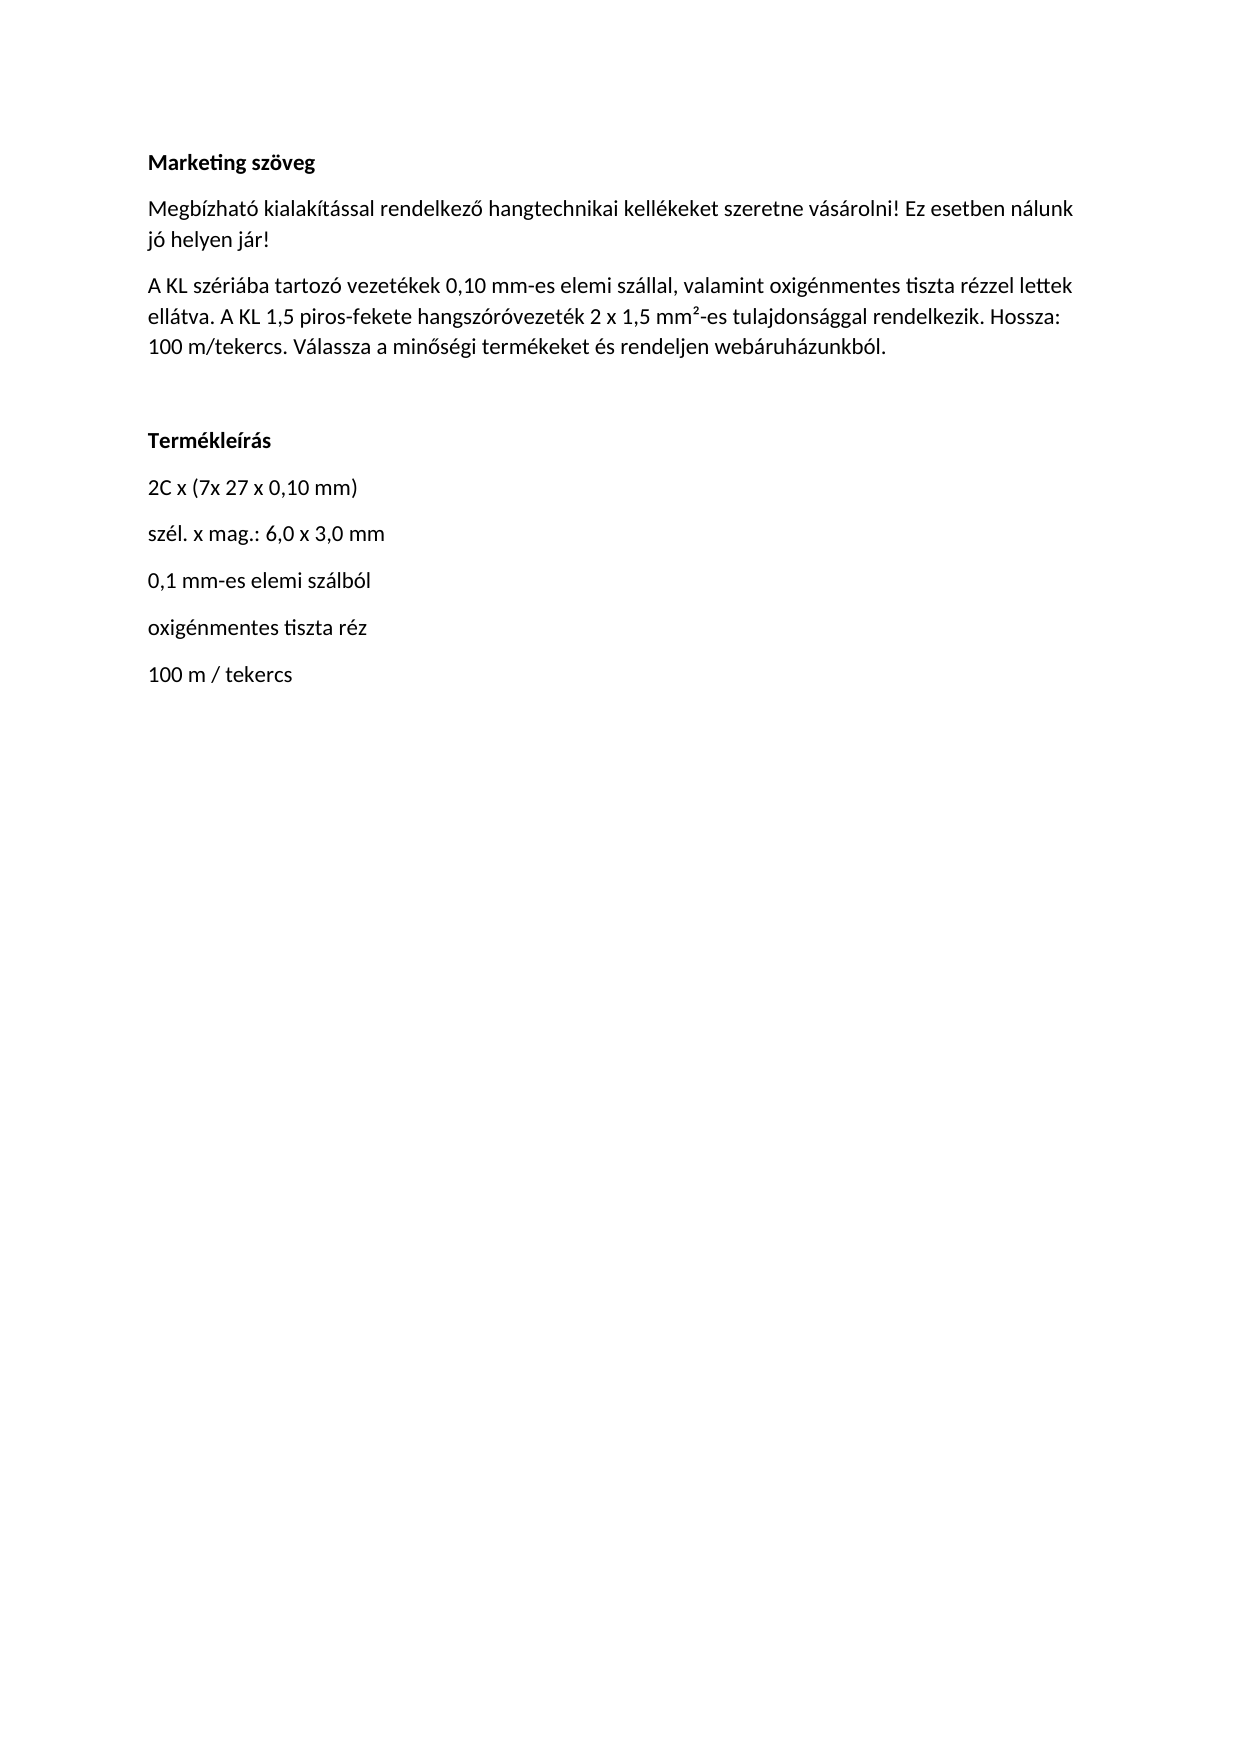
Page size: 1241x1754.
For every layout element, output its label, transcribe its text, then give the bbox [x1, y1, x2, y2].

text szél. x mag.: 6,0 x 3,0 mm [148, 519, 1093, 547]
text A KL szériába tartozó vezetékek 0,10 mm-es elemi szállal, valamint oxigénmentes tiszta rézzel lettek ellátva. A KL 1,5 piros-fekete hangszóróvezeték 2 x 1,5 mm²-es tulajdonsággal rendelkezik. Hossza: 100 m/tekercs. Válassza a minőségi termékeket és rendeljen webáruházunkból. [148, 272, 1093, 360]
text Marketing szöveg [148, 148, 1093, 176]
text Termékleírás [148, 426, 1093, 454]
text 2C x (7x 27 x 0,10 mm) [148, 473, 1093, 501]
text oxigénmentes tiszta réz [148, 613, 1093, 641]
text Megbízható kialakítással rendelkező hangtechnikai kellékeket szeretne vásárolni! Ez esetben nálunk jó helyen jár! [148, 194, 1093, 253]
text 0,1 mm-es elemi szálból [148, 566, 1093, 594]
text 100 m / tekercs [148, 660, 1093, 688]
